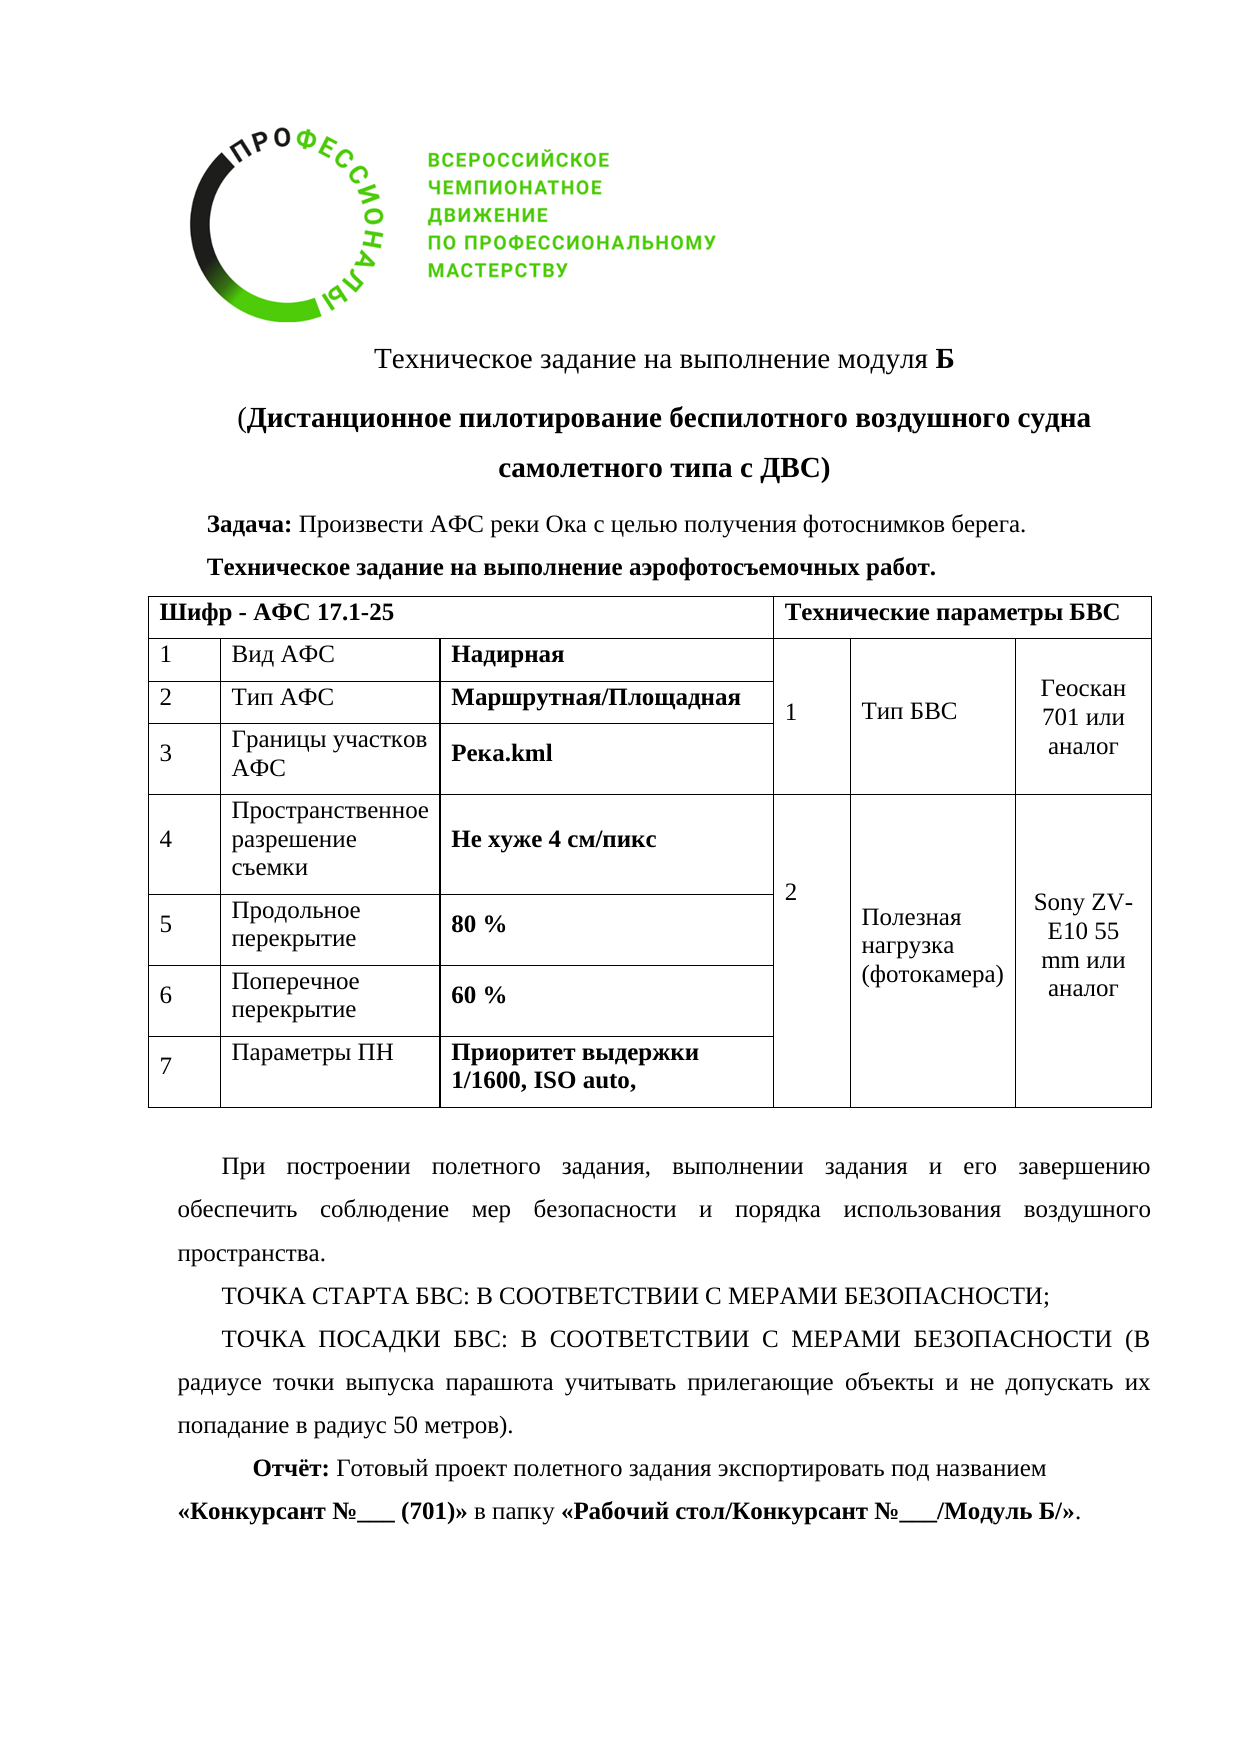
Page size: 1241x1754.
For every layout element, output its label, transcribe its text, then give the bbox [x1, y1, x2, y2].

table_cell Sony ZV-E10 55 mm или аналог [1016, 795, 1151, 1107]
table_cell 2 [774, 795, 850, 1107]
table_cell Приоритет выдержки 1/1600, ISO auto, [441, 1037, 773, 1107]
table_header Шифр - АФС 17.1-25 [149, 597, 773, 638]
text Отчёт: Готовый проект полетного задания экспортировать под названием «Конкурсант №___ (701)» в папку «Рабочий стол/Конкурсант №___/Модуль Б/». [177, 1453, 1152, 1525]
table_header Технические параметры БВС [774, 597, 1151, 638]
table_cell Маршрутная/Площадная [441, 682, 773, 723]
table_cell Пространственное разрешение съемки [221, 795, 439, 894]
table_cell Геоскан 701 или аналог [1016, 639, 1151, 794]
table_cell 3 [149, 724, 220, 794]
text ТОЧКА СТАРТА БВС: В СООТВЕТСТВИИ С МЕРАМИ БЕЗОПАСНОСТИ; [177, 1281, 1152, 1309]
table_cell Не хуже 4 см/пикс [441, 795, 773, 894]
text ТОЧКА ПОСАДКИ БВС: В СООТВЕТСТВИИ С МЕРАМИ БЕЗОПАСНОСТИ (В радиусе точки выпуска парашюта учитывать прилегающие объекты и не допускать их попадание в радиус 50 метров). [177, 1324, 1152, 1439]
table_cell 4 [149, 795, 220, 894]
table_cell 1 [149, 639, 220, 681]
table_cell 7 [149, 1037, 220, 1107]
text Техническое задание на выполнение модуля Б [177, 341, 1151, 375]
table_cell Поперечное перекрытие [221, 966, 439, 1036]
table_cell Полезная нагрузка (фотокамера) [851, 795, 1015, 1107]
table_cell 80 % [441, 895, 773, 965]
table_cell 60 % [441, 966, 773, 1036]
table_cell Река.kml [441, 724, 773, 794]
table_cell 1 [774, 639, 850, 794]
table_cell 5 [149, 895, 220, 965]
text Техническое задание на выполнение аэрофотосъемочных работ. [148, 552, 1152, 581]
table_cell 2 [149, 682, 220, 723]
table_cell Продольное перекрытие [221, 895, 439, 965]
text (Дистанционное пилотирование беспилотного воздушного судна самолетного типа с ДВС) [177, 400, 1151, 484]
text Задача: Произвести АФС реки Ока с целью получения фотоснимков берега. [148, 509, 1152, 538]
text При построении полетного задания, выполнении задания и его завершению обеспечить соблюдение мер безопасности и порядка использования воздушного пространства. [177, 1151, 1152, 1266]
table_cell Границы участков АФС [221, 724, 439, 794]
table_cell Тип БВС [851, 639, 1015, 794]
table_cell Надирная [441, 639, 773, 681]
table_cell Вид АФС [221, 639, 439, 681]
picture [177, 118, 725, 331]
table_cell Параметры ПН [221, 1037, 439, 1107]
table_cell 6 [149, 966, 220, 1036]
table_cell Тип АФС [221, 682, 439, 723]
